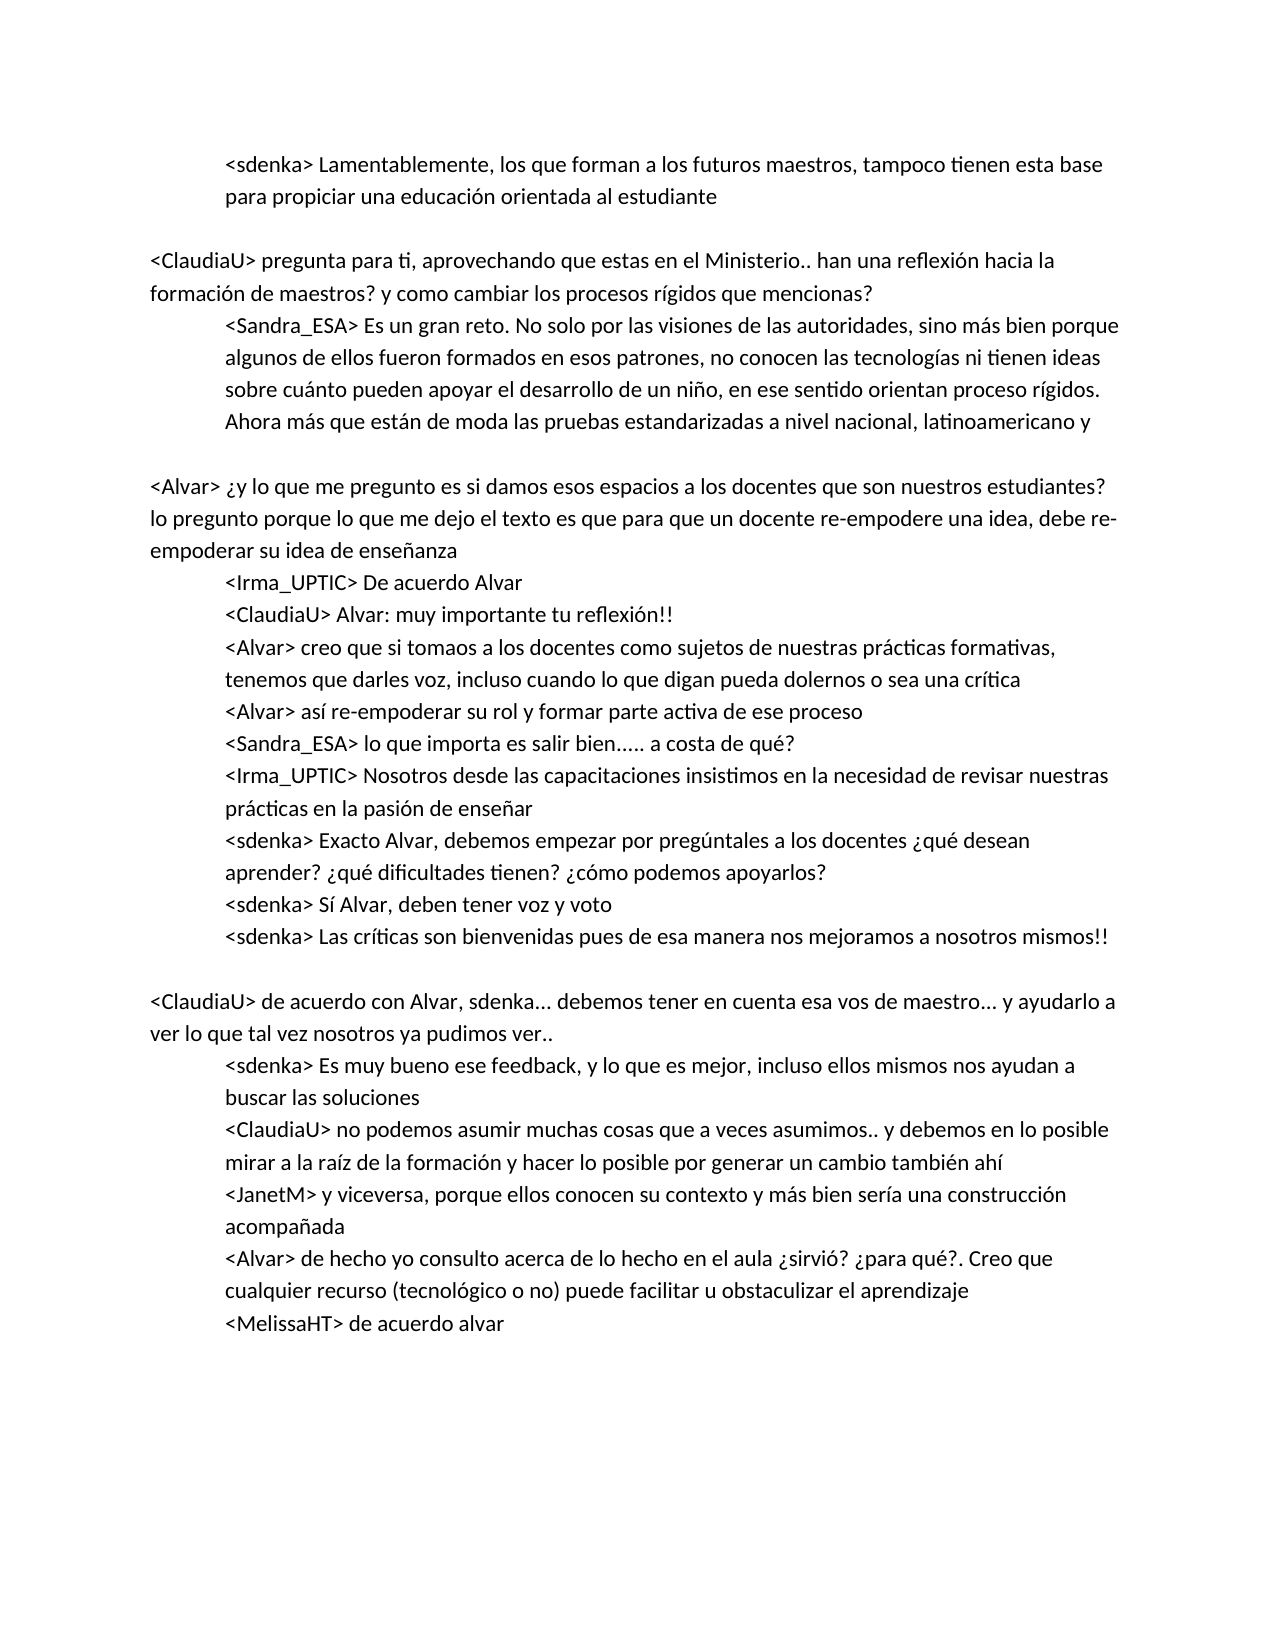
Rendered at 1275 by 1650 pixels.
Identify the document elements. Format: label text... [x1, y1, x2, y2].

text <Irma_UPTIC> De acuerdo Alvar [150, 568, 1125, 596]
text <sdenka> Las críticas son bienvenidas pues de esa manera nos mejoramos a nosotros mismos!! [150, 922, 1125, 951]
text <Sandra_ESA> lo que importa es salir bien..... a costa de qué? [150, 729, 1125, 757]
text <Sandra_ESA> Es un gran reto. No solo por las visiones de las autoridades, sino más bien porque algunos de ellos fueron formados en esos patrones, no conocen las tecnologías ni tienen ideas sobre cuánto pueden apoyar el desarrollo de un niño, en ese sentido orientan proceso rígidos. Ahora más que están de moda las pruebas estandarizadas a nivel nacional, latinoamericano y [225, 311, 1125, 436]
text <Alvar> creo que si tomaos a los docentes como sujetos de nuestras prácticas formativas, tenemos que darles voz, incluso cuando lo que digan pueda dolernos o sea una crítica [225, 633, 1125, 693]
text <Alvar> de hecho yo consulto acerca de lo hecho en el aula ¿sirvió? ¿para qué?. Creo que cualquier recurso (tecnológico o no) puede facilitar u obstaculizar el aprendizaje [225, 1244, 1125, 1304]
text <sdenka> Sí Alvar, deben tener voz y voto [150, 890, 1125, 918]
text <ClaudiaU> pregunta para ti, aprovechando que estas en el Ministerio.. han una reflexión hacia la formación de maestros? y como cambiar los procesos rígidos que mencionas? [150, 247, 1125, 307]
text <ClaudiaU> de acuerdo con Alvar, sdenka... debemos tener en cuenta esa vos de maestro... y ayudarlo a ver lo que tal vez nosotros ya pudimos ver.. [150, 987, 1125, 1047]
text <JanetM> y viceversa, porque ellos conocen su contexto y más bien sería una construcción acompañada [225, 1180, 1125, 1240]
text <Alvar> así re-empoderar su rol y formar parte activa de ese proceso [150, 697, 1125, 725]
text <sdenka> Lamentablemente, los que forman a los futuros maestros, tampoco tienen esta base para propiciar una educación orientada al estudiante [225, 150, 1125, 210]
text <Alvar> ¿y lo que me pregunto es si damos esos espacios a los docentes que son nuestros estudiantes? lo pregunto porque lo que me dejo el texto es que para que un docente re-empodere una idea, debe re-empoderar su idea de enseñanza [150, 472, 1125, 564]
text <sdenka> Es muy bueno ese feedback, y lo que es mejor, incluso ellos mismos nos ayudan a buscar las soluciones [225, 1051, 1125, 1111]
text <MelissaHT> de acuerdo alvar [150, 1309, 1125, 1337]
text <sdenka> Exacto Alvar, debemos empezar por pregúntales a los docentes ¿qué desean aprender? ¿qué dificultades tienen? ¿cómo podemos apoyarlos? [225, 826, 1125, 886]
text <ClaudiaU> Alvar: muy importante tu reflexión!! [150, 601, 1125, 629]
text <ClaudiaU> no podemos asumir muchas cosas que a veces asumimos.. y debemos en lo posible mirar a la raíz de la formación y hacer lo posible por generar un cambio también ahí [225, 1116, 1125, 1176]
text <Irma_UPTIC> Nosotros desde las capacitaciones insistimos en la necesidad de revisar nuestras prácticas en la pasión de enseñar [225, 762, 1125, 822]
